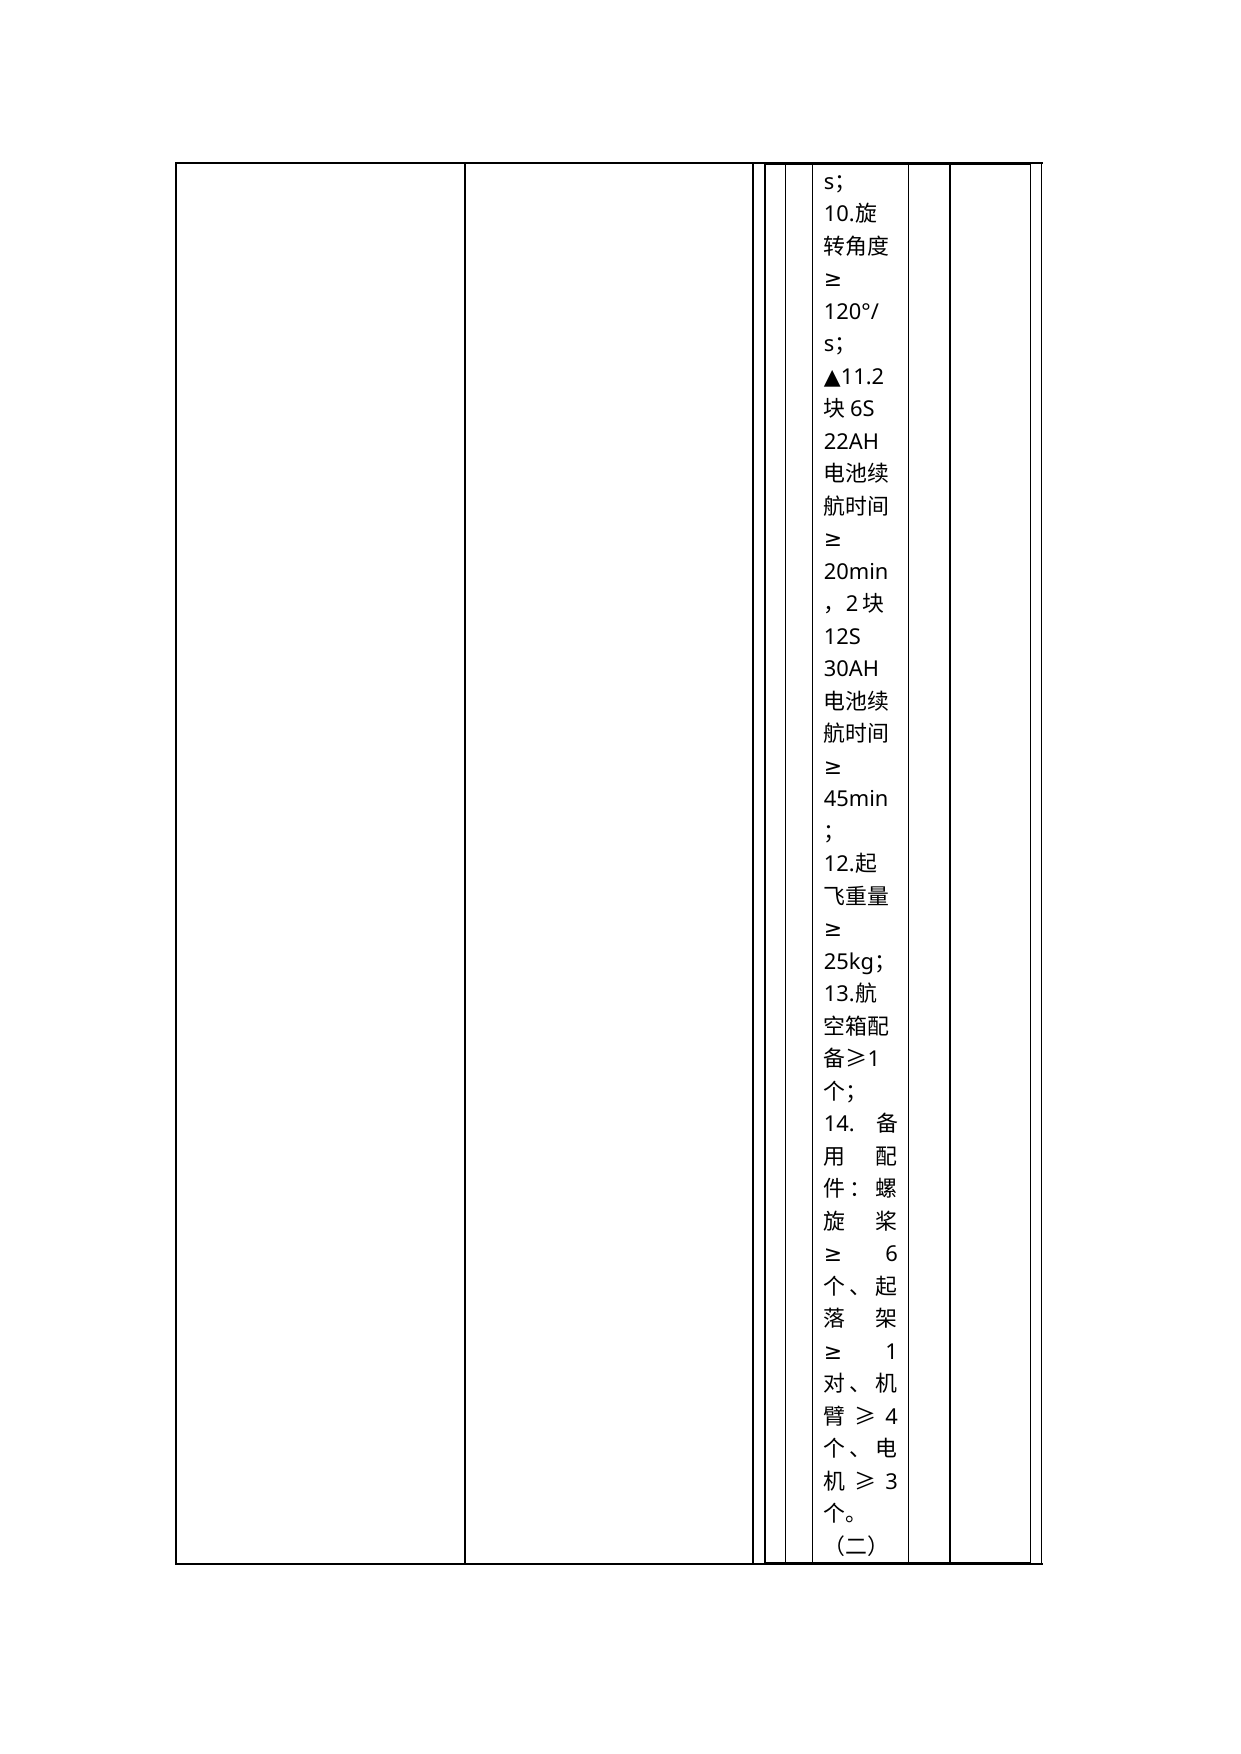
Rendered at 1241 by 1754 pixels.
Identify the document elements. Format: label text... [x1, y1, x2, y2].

table_cell [786, 165, 812, 1562]
table_cell [951, 165, 1030, 1562]
table_cell [813, 165, 908, 1562]
table_cell [766, 165, 785, 1562]
table_cell [466, 164, 752, 1563]
table_cell 1 [177, 164, 464, 1563]
table_cell [1031, 164, 1041, 1563]
table_cell [909, 165, 949, 1562]
table_cell [754, 164, 764, 1563]
